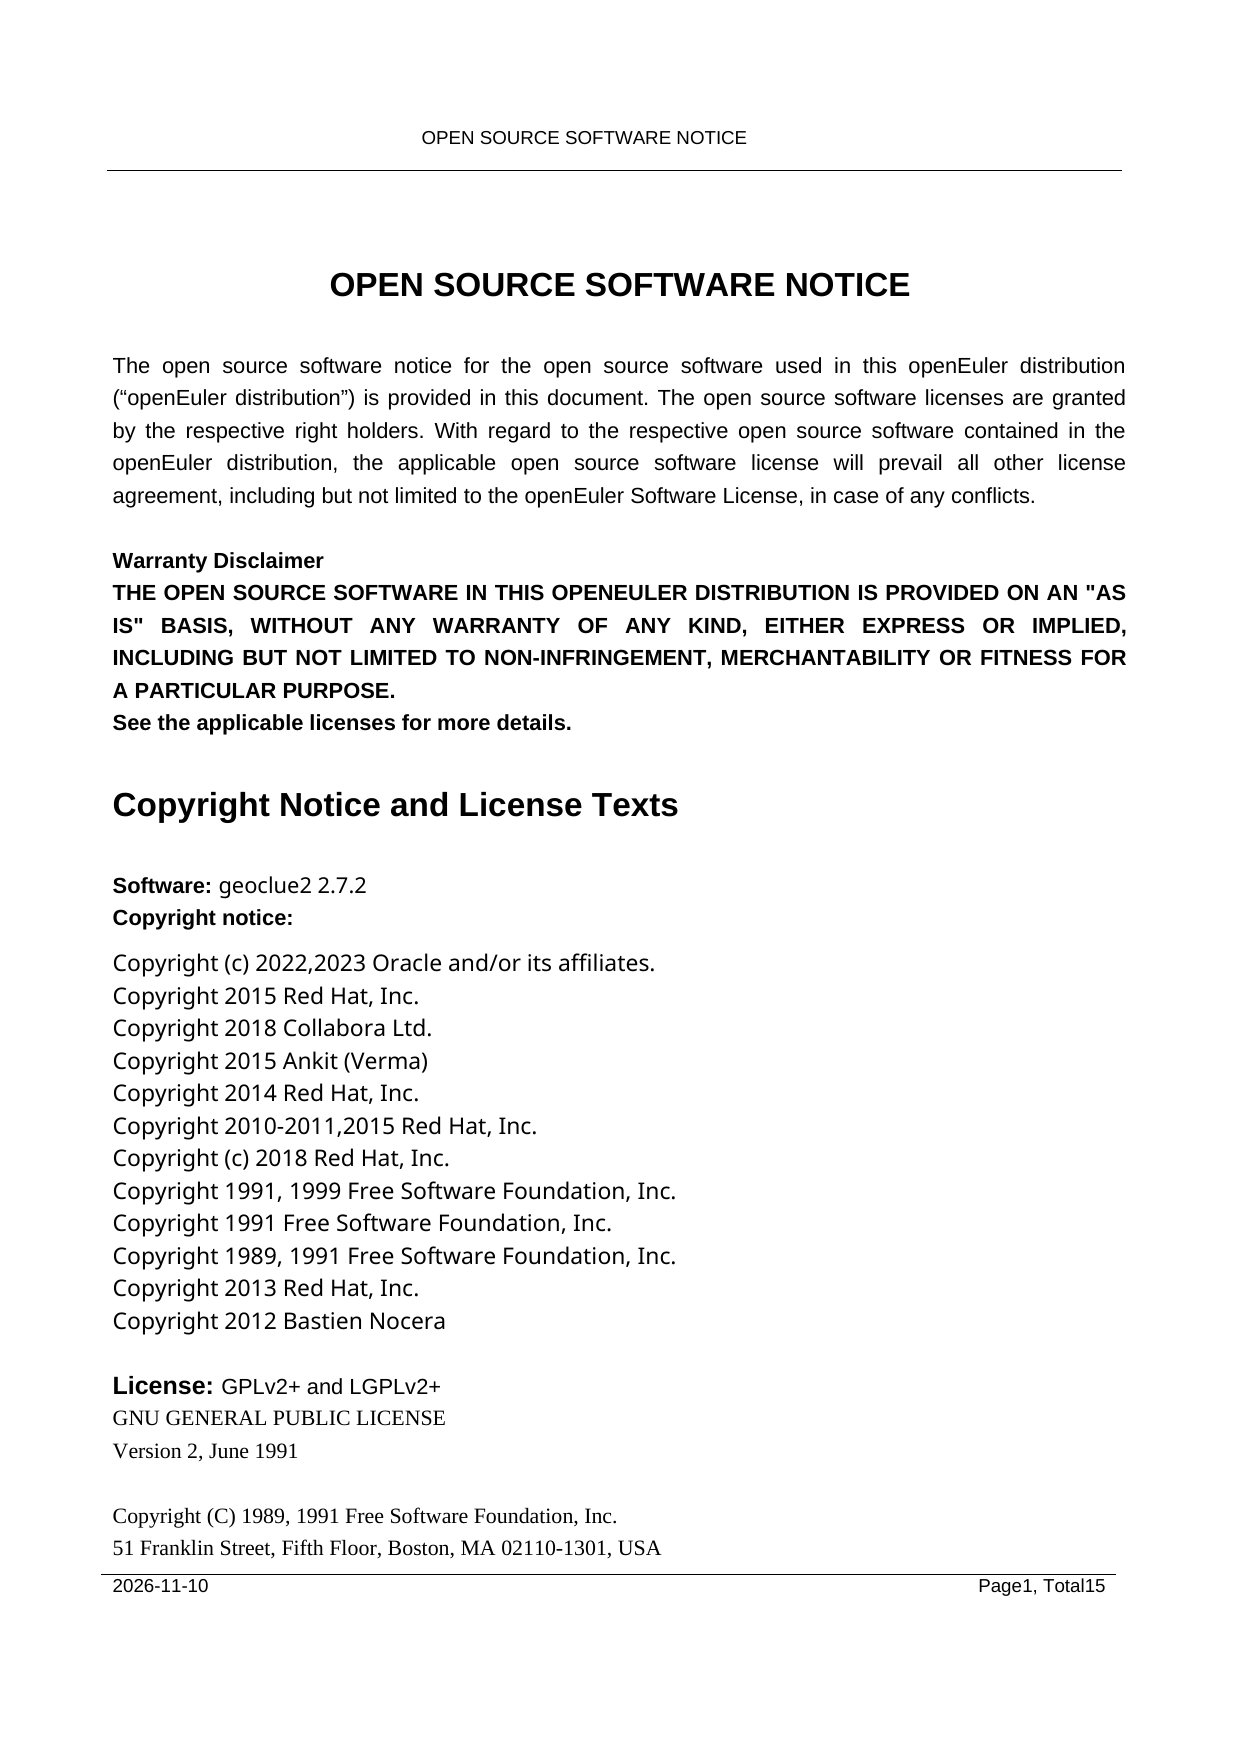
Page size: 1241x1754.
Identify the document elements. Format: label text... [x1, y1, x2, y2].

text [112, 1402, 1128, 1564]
text Warranty Disclaimer [112, 544, 1128, 576]
text Copyright notice: [112, 901, 1128, 934]
text License: GPLv2+ and LGPLv2+ [112, 1369, 1128, 1402]
text THE OPEN SOURCE SOFTWARE IN THIS OPENEULER DISTRIBUTION IS PROVIDED ON AN "AS IS" BASIS, WITHOUT ANY WARRANTY OF ANY KIND, EITHER EXPRESS OR IMPLIED, INCLUDING BUT NOT LIMITED TO NON-INFRINGEMENT, MERCHANTABILITY OR FITNESS FOR A PARTICULAR PURPOSE. See the applicable licenses for more details. [112, 576, 1128, 739]
text The open source software notice for the open source software used in this openEuler distribution (“openEuler distribution”) is provided in this document. The open source software licenses are granted by the respective right holders. With regard to the respective open source software contained in the openEuler distribution, the applicable open source software license will prevail all other license agreement, including but not limited to the openEuler Software License, in case of any conflicts. [112, 349, 1128, 511]
text OPEN SOURCE SOFTWARE NOTICE [112, 251, 1128, 316]
title Software: geoclue2 2.7.2 [112, 869, 1128, 901]
text Copyright Notice and License Texts [112, 771, 1128, 836]
text Copyright (c) 2022,2023 Oracle and/or its affiliates. Copyright 2015 Red Hat, Inc. Copyright 2018 Collabora Ltd. Copyright 2015 Ankit (Verma) Copyright 2014 Red Hat, Inc. Copyright 2010-2011,2015 Red Hat, Inc. Copyright (c) 2018 Red Hat, Inc. Copyright 1991, 1999 Free Software Foundation, Inc. Copyright 1991 Free Software Foundation, Inc. Copyright 1989, 1991 Free Software Foundation, Inc. Copyright 2013 Red Hat, Inc. Copyright 2012 Bastien Nocera [112, 947, 1128, 1369]
